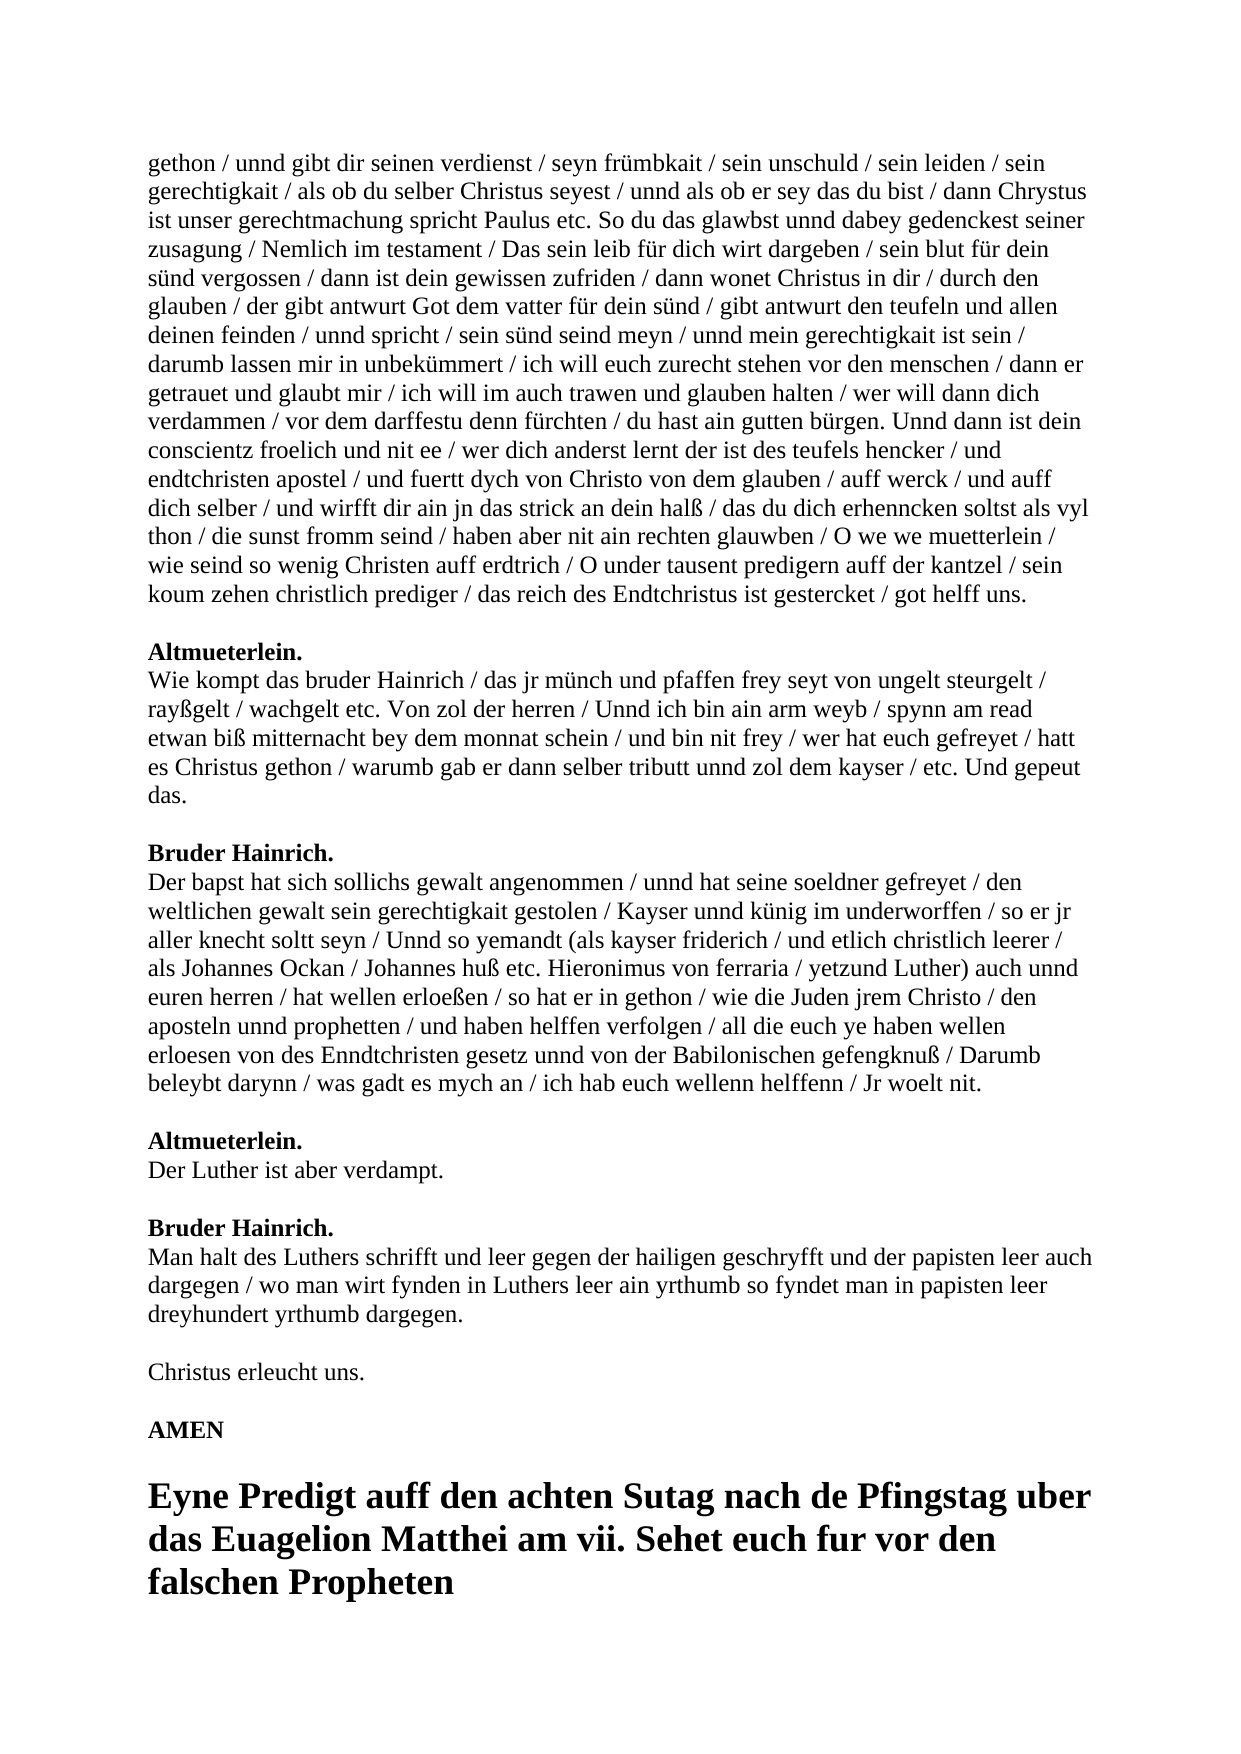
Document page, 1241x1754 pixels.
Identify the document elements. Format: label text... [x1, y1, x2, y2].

text AMEN [148, 1415, 1093, 1444]
text Altmueterlein. Der Luther ist aber verdampt. [148, 1126, 1093, 1184]
text Christus erleucht uns. [148, 1357, 1093, 1386]
text Altmueterlein. Wie kompt das bruder Hainrich / das jr münch und pfaffen frey seyt von ungelt steurgelt / rayßgelt / wachgelt etc. Von zol der herren / Unnd ich bin ain arm weyb / spynn am read etwan biß mitternacht bey dem monnat schein / und bin nit frey / wer hat euch gefreyet / hatt es Christus gethon / warumb gab er dann selber tributt unnd zol dem kayser / etc. Und gepeut das. [148, 637, 1093, 809]
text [148, 148, 1093, 608]
subtitle Eyne Predigt auff den achten Sutag nach de Pfingstag uber das Euagelion Matthei am vii. Sehet euch fur vor den falschen Propheten [148, 1473, 1093, 1602]
text Bruder Hainrich. Man halt des Luthers schrifft und leer gegen der hailigen geschryfft und der papisten leer auch dargegen / wo man wirt fynden in Luthers leer ain yrthumb so fyndet man in papisten leer dreyhundert yrthumb dargegen. [148, 1213, 1093, 1328]
text Bruder Hainrich. Der bapst hat sich sollichs gewalt angenommen / unnd hat seine soeldner gefreyet / den weltlichen gewalt sein gerechtigkait gestolen / Kayser unnd künig im underworffen / so er jr aller knecht soltt seyn / Unnd so yemandt (als kayser friderich / und etlich christlich leerer / als Johannes Ockan / Johannes huß etc. Hieronimus von ferraria / yetzund Luther) auch unnd euren herren / hat wellen erloeßen / so hat er in gethon / wie die Juden jrem Christo / den aposteln unnd prophetten / und haben helffen verfolgen / all die euch ye haben wellen erloesen von des Enndtchristen gesetz unnd von der Babilonischen gefengknuß / Darumb beleybt darynn / was gadt es mych an / ich hab euch wellenn helffenn / Jr woelt nit. [148, 838, 1093, 1097]
